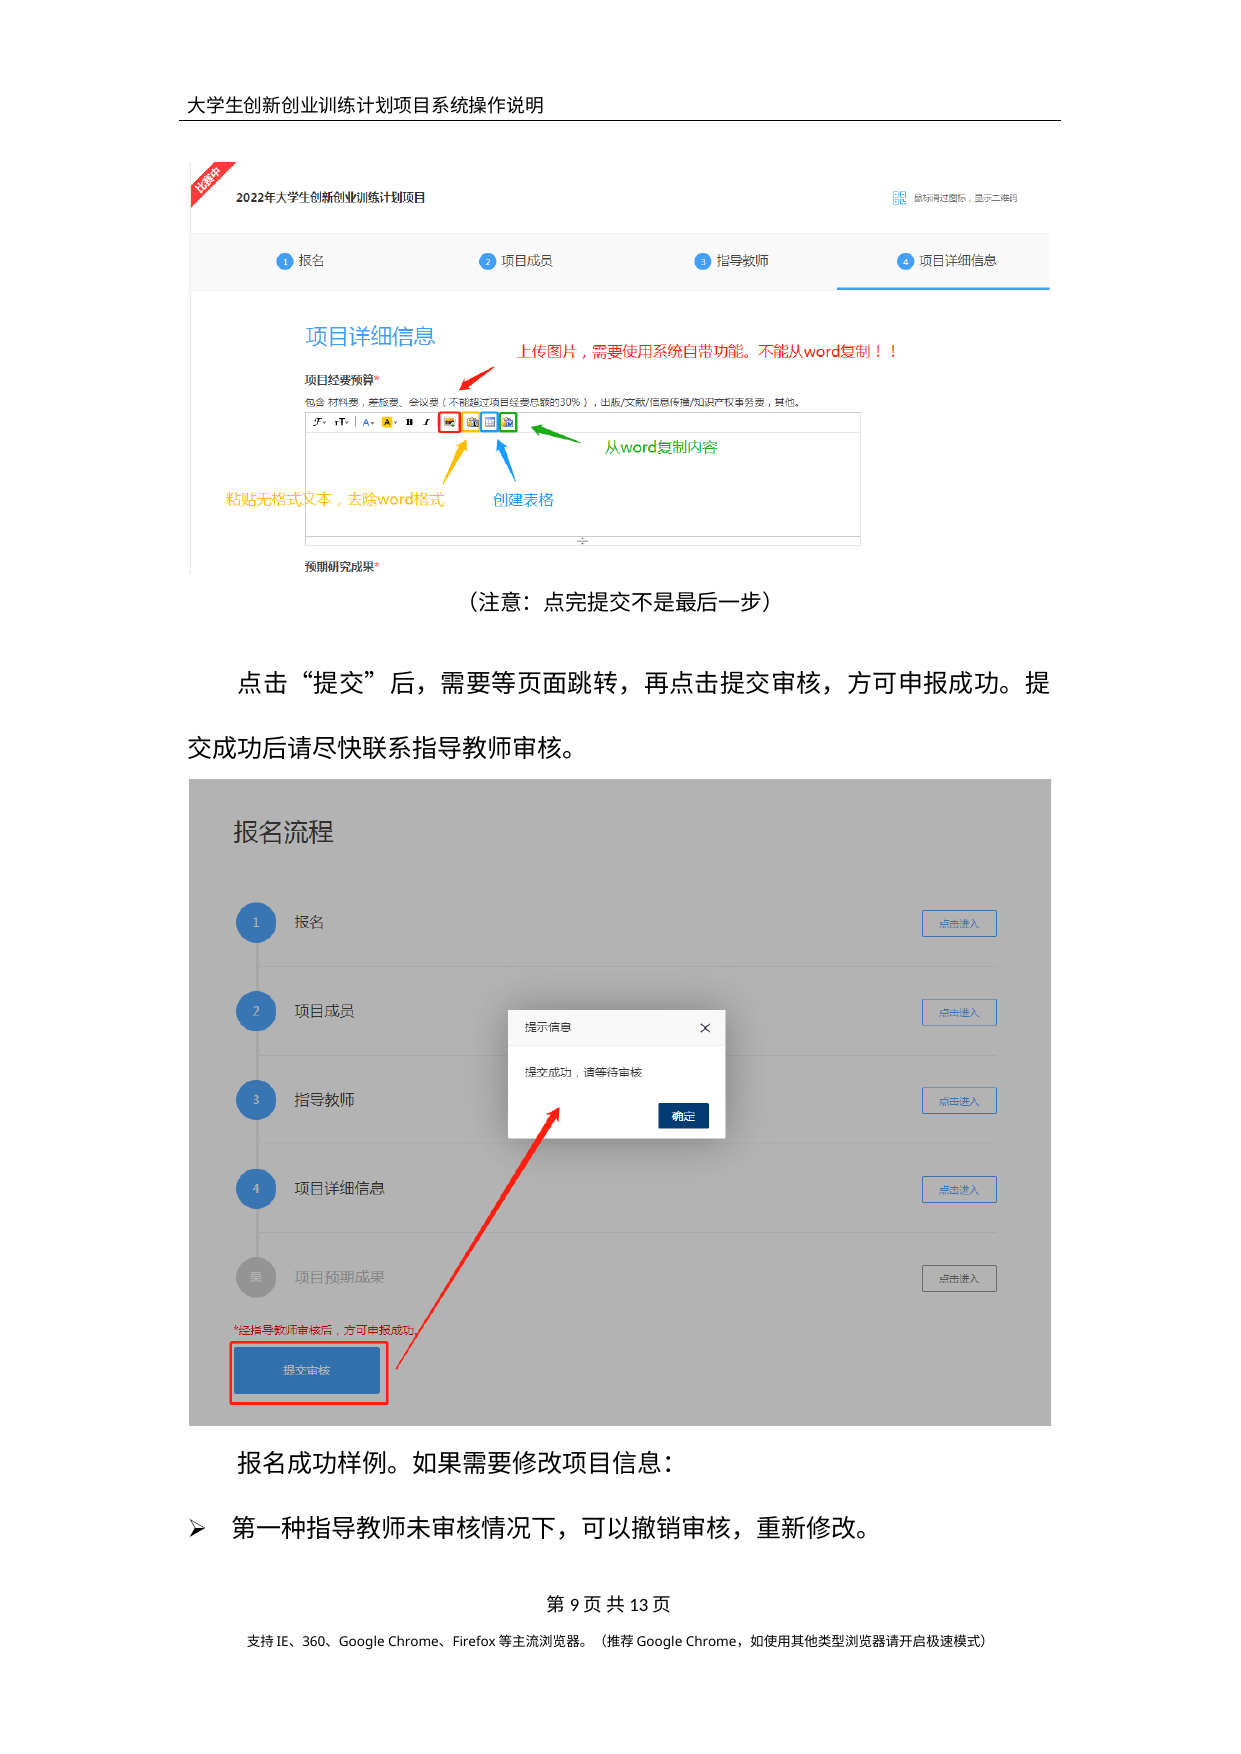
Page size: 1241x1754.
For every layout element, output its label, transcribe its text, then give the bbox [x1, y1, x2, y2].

text 点击“提交”后，需要等页面跳转，再点击提交审核，方可申报成功。提交成功后请尽快联系指导教师审核。 [187, 649, 1053, 779]
picture [187, 162, 1050, 574]
text （注意：点完提交不是最后一步） [187, 584, 1053, 617]
picture [189, 779, 1052, 1426]
text 报名成功样例。如果需要修改项目信息： [187, 1429, 1053, 1494]
list 第一种指导教师未审核情况下，可以撤销审核，重新修改。 [187, 1494, 1053, 1559]
